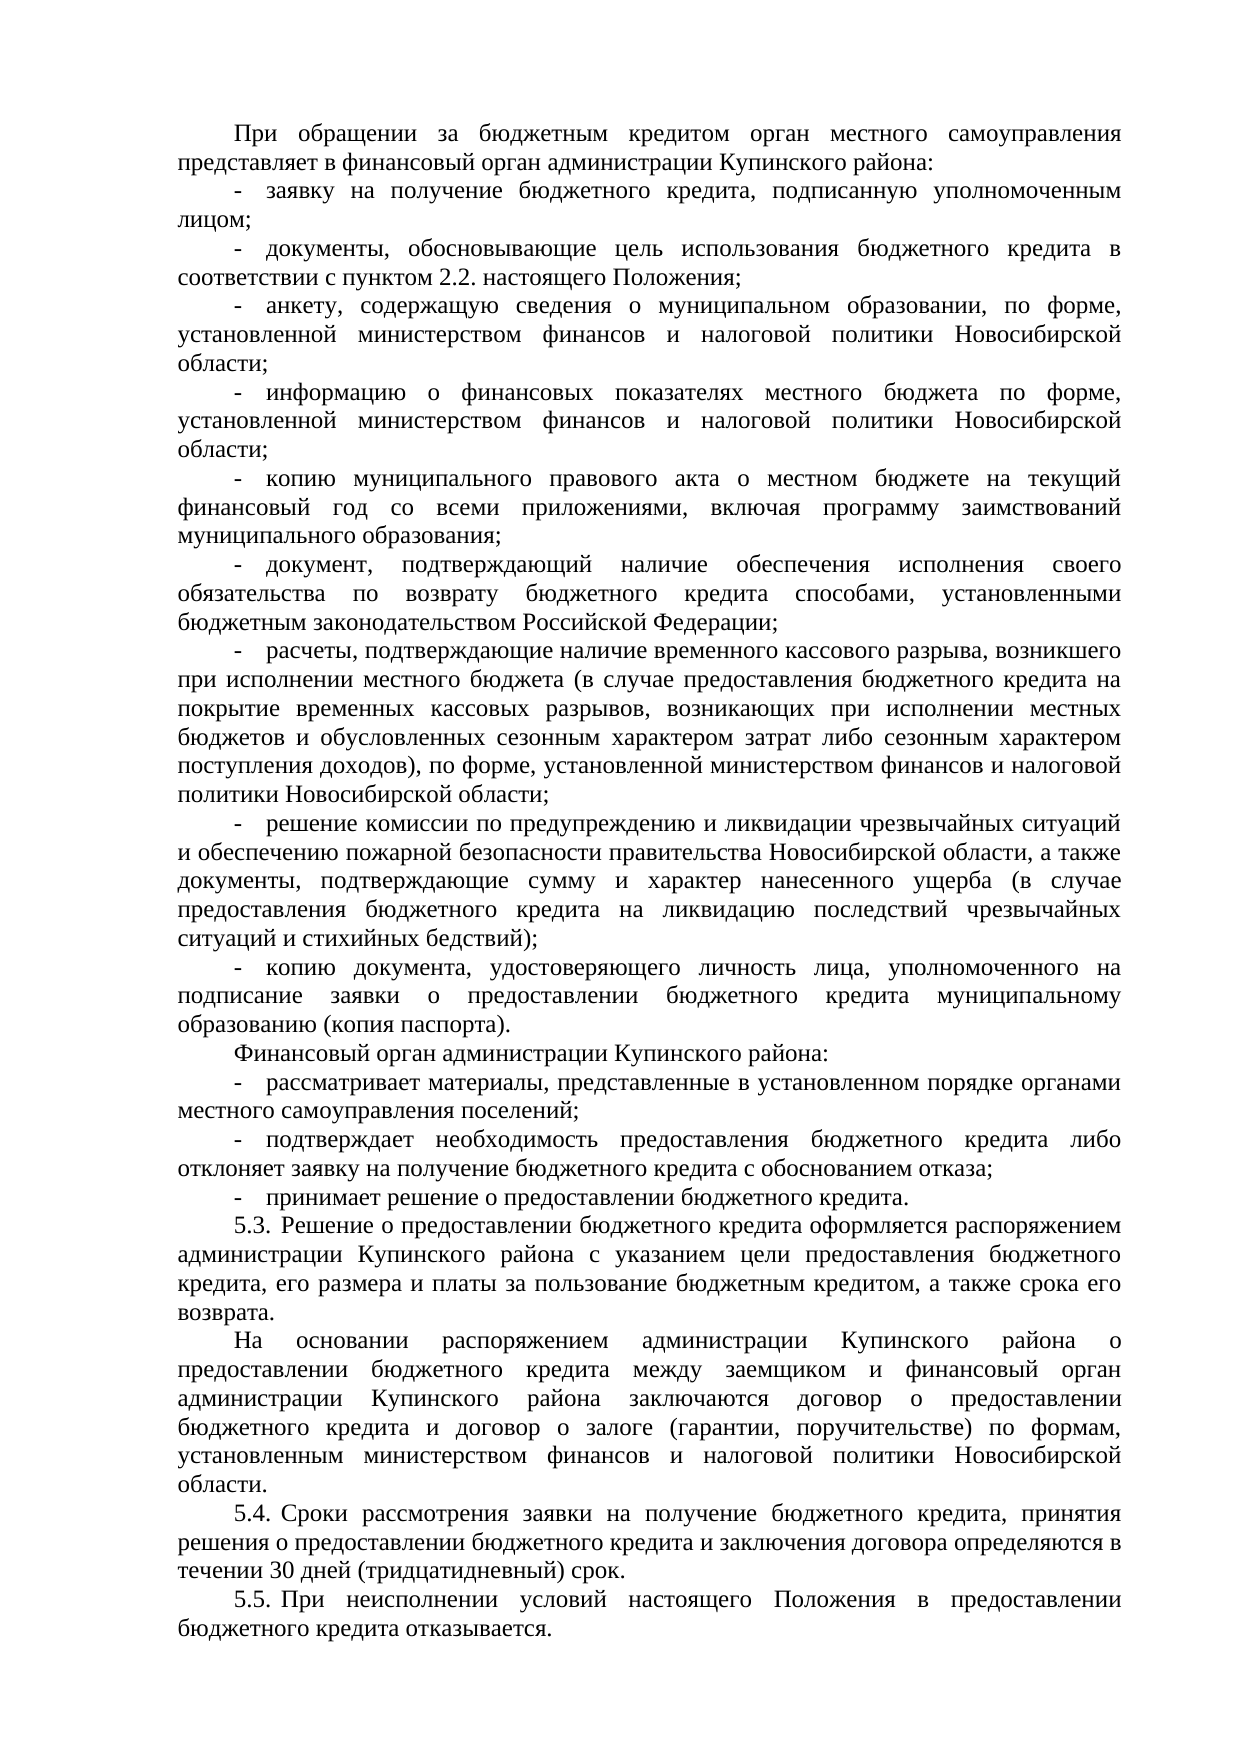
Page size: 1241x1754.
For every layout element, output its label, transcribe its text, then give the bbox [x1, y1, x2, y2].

text - подтверждает необходимость предоставления бюджетного кредита либо отклоняет заявку на получение бюджетного кредита с обоснованием отказа; [177, 1124, 1122, 1182]
text - информацию о финансовых показателях местного бюджета по форме, установленной министерством финансов и налоговой политики Новосибирской области; [177, 377, 1122, 463]
text - документы, обосновывающие цель использования бюджетного кредита в соответствии с пунктом 2.2. настоящего Положения; [177, 233, 1122, 291]
text - расчеты, подтверждающие наличие временного кассового разрыва, возникшего при исполнении местного бюджета (в случае предоставления бюджетного кредита на покрытие временных кассовых разрывов, возникающих при исполнении местных бюджетов и обусловленных сезонным характером затрат либо сезонным характером поступления доходов), по форме, установленной министерством финансов и налоговой политики Новосибирской области; [177, 636, 1122, 808]
text - принимает решение о предоставлении бюджетного кредита. [177, 1182, 1122, 1211]
text - копию документа, удостоверяющего личность лица, уполномоченного на подписание заявки о предоставлении бюджетного кредита муниципальному образованию (копия паспорта). [177, 952, 1122, 1038]
text - документ, подтверждающий наличие обеспечения исполнения своего обязательства по возврату бюджетного кредита способами, установленными бюджетным законодательством Российской Федерации; [177, 549, 1122, 636]
text - анкету, содержащую сведения о муниципальном образовании, по форме, установленной министерством финансов и налоговой политики Новосибирской области; [177, 291, 1122, 377]
text Финансовый орган администрации Купинского района: [177, 1038, 1122, 1067]
text При обращении за бюджетным кредитом орган местного самоуправления представляет в финансовый орган администрации Купинского района: [177, 118, 1122, 176]
text - решение комиссии по предупреждению и ликвидации чрезвычайных ситуаций и обеспечению пожарной безопасности правительства Новосибирской области, а также документы, подтверждающие сумму и характер нанесенного ущерба (в случае предоставления бюджетного кредита на ликвидацию последствий чрезвычайных ситуаций и стихийных бедствий); [177, 808, 1122, 952]
text 5.5. При неисполнении условий настоящего Положения в предоставлении бюджетного кредита отказывается. [177, 1584, 1122, 1642]
text 5.4. Сроки рассмотрения заявки на получение бюджетного кредита, принятия решения о предоставлении бюджетного кредита и заключения договора определяются в течении 30 дней (тридцатидневный) срок. [177, 1498, 1122, 1584]
text - копию муниципального правового акта о местном бюджете на текущий финансовый год со всеми приложениями, включая программу заимствований муниципального образования; [177, 463, 1122, 549]
text - заявку на получение бюджетного кредита, подписанную уполномоченным лицом; [177, 176, 1122, 233]
text - рассматривает материалы, представленные в установленном порядке органами местного самоуправления поселений; [177, 1067, 1122, 1124]
text 5.3. Решение о предоставлении бюджетного кредита оформляется распоряжением администрации Купинского района с указанием цели предоставления бюджетного кредита, его размера и платы за пользование бюджетным кредитом, а также срока его возврата. [177, 1211, 1122, 1326]
text На основании распоряжением администрации Купинского района о предоставлении бюджетного кредита между заемщиком и финансовый орган администрации Купинского района заключаются договор о предоставлении бюджетного кредита и договор о залоге (гарантии, поручительстве) по формам, установленным министерством финансов и налоговой политики Новосибирской области. [177, 1326, 1122, 1498]
